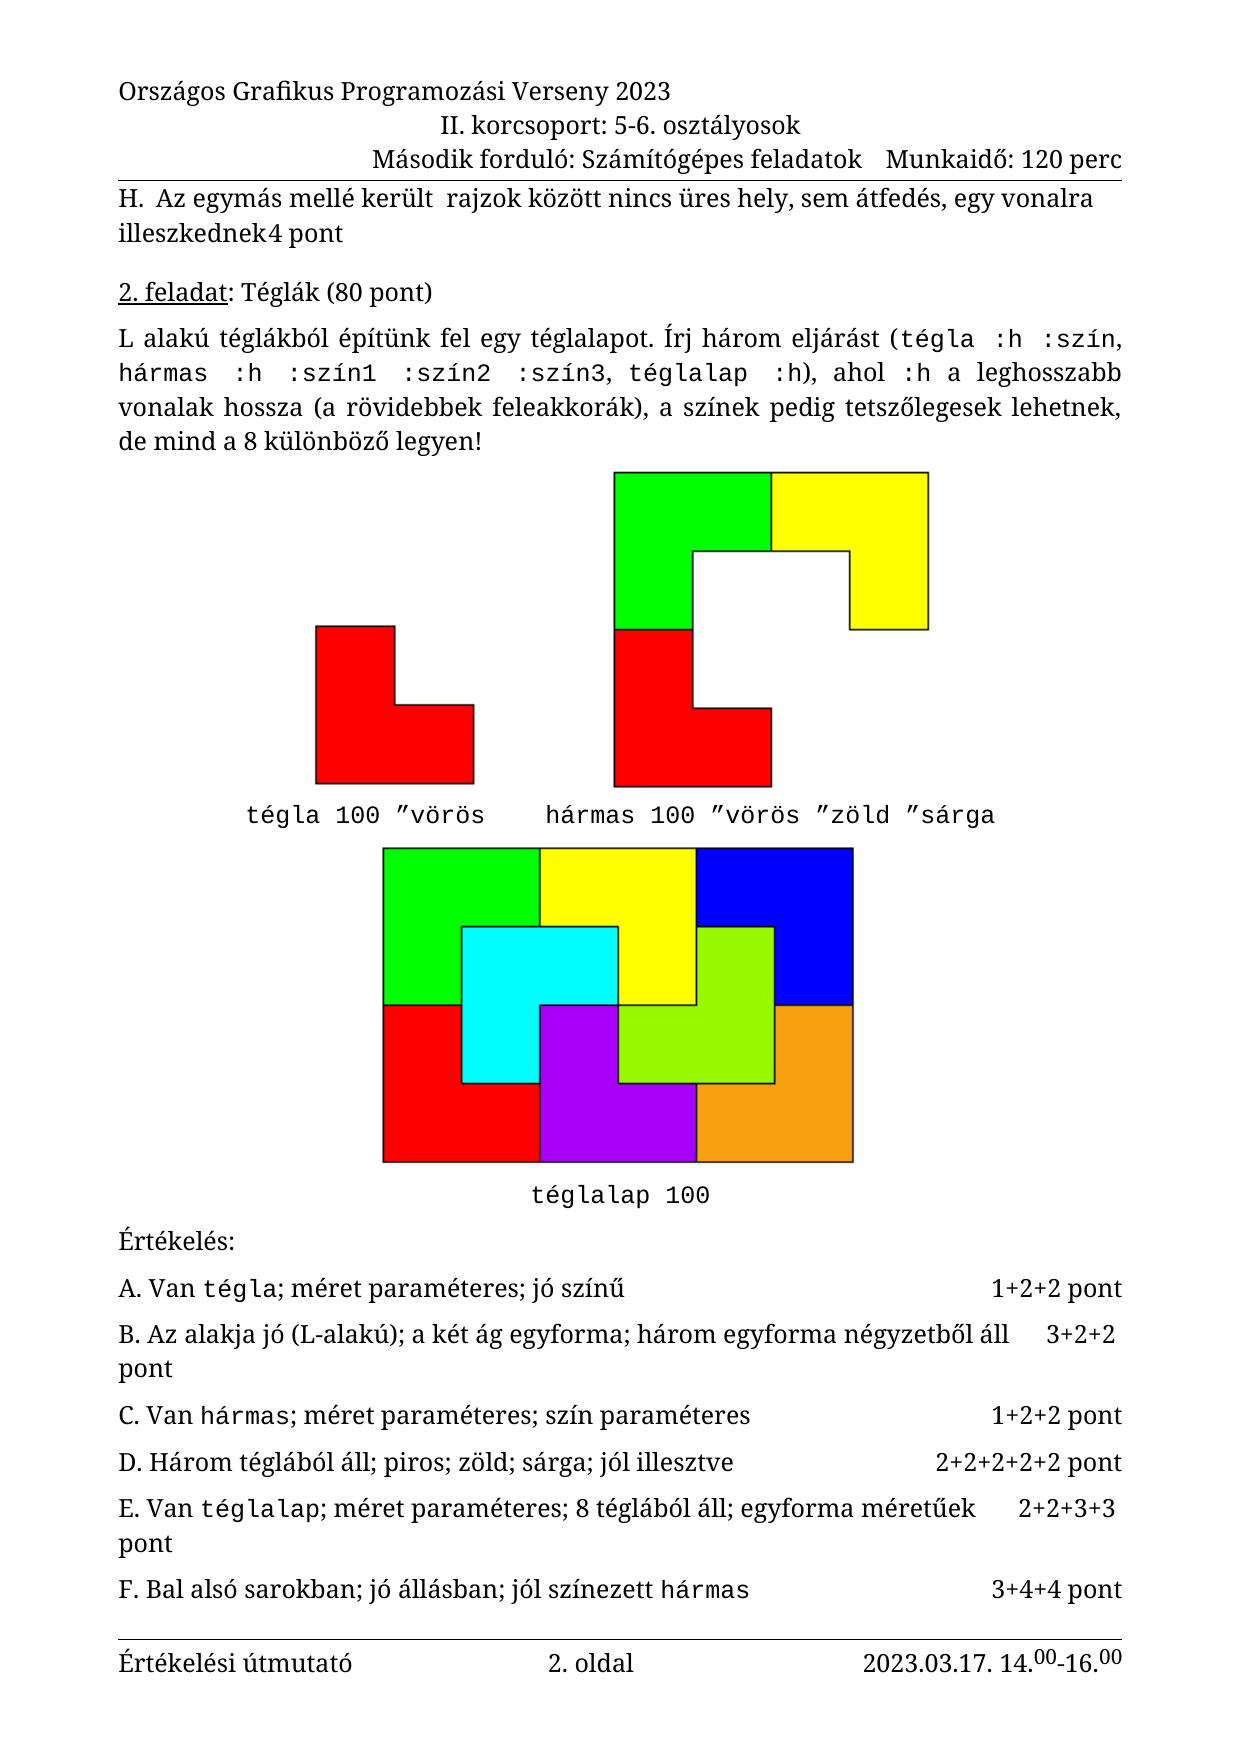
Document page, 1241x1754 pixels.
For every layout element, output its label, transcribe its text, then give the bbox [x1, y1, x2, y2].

text E. Van téglalap; méret paraméteres; 8 téglából áll; egyforma méretűek 2+2+3+3 pont [118, 1491, 1122, 1559]
text L alakú téglákból építünk fel egy téglalapot. Írj három eljárást (tégla :h :szín, hármas :h :szín1 :szín2 :szín3, téglalap :h), ahol :h a leghosszabb vonalak hossza (a rövidebbek feleakkorák), a színek pedig tetszőlegesek lehetnek, de mind a 8 különböző legyen! [118, 321, 1122, 457]
text tégla 100 ”vörös hármas 100 ”vörös ”zöld ”sárga [118, 803, 1122, 831]
text C. Van hármas; méret paraméteres; szín paraméteres 1+2+2 pont [118, 1398, 1122, 1432]
picture [306, 621, 481, 791]
text 2. feladat: Téglák (80 pont) [118, 274, 1122, 308]
text téglalap 100 [118, 1183, 1122, 1211]
text F. Bal alsó sarokban; jó állásban; jól színezett hármas 3+4+4 pont [118, 1572, 1122, 1606]
text B. Az alakja jó (L-alakú); a két ág egyforma; három egyforma négyzetből áll 3+2+2 pont [118, 1317, 1122, 1385]
text A. Van tégla; méret paraméteres; jó színű 1+2+2 pont [118, 1270, 1122, 1304]
picture [375, 843, 865, 1171]
text D. Három téglából áll; piros; zöld; sárga; jól illesztve 2+2+2+2+2 pont [118, 1444, 1122, 1478]
text H. Az egymás mellé került rajzok között nincs üres hely, sem átfedés, egy vonalra illeszkednek 4 pont [118, 181, 1122, 249]
text Értékelés: [118, 1224, 1122, 1258]
picture [606, 470, 934, 791]
